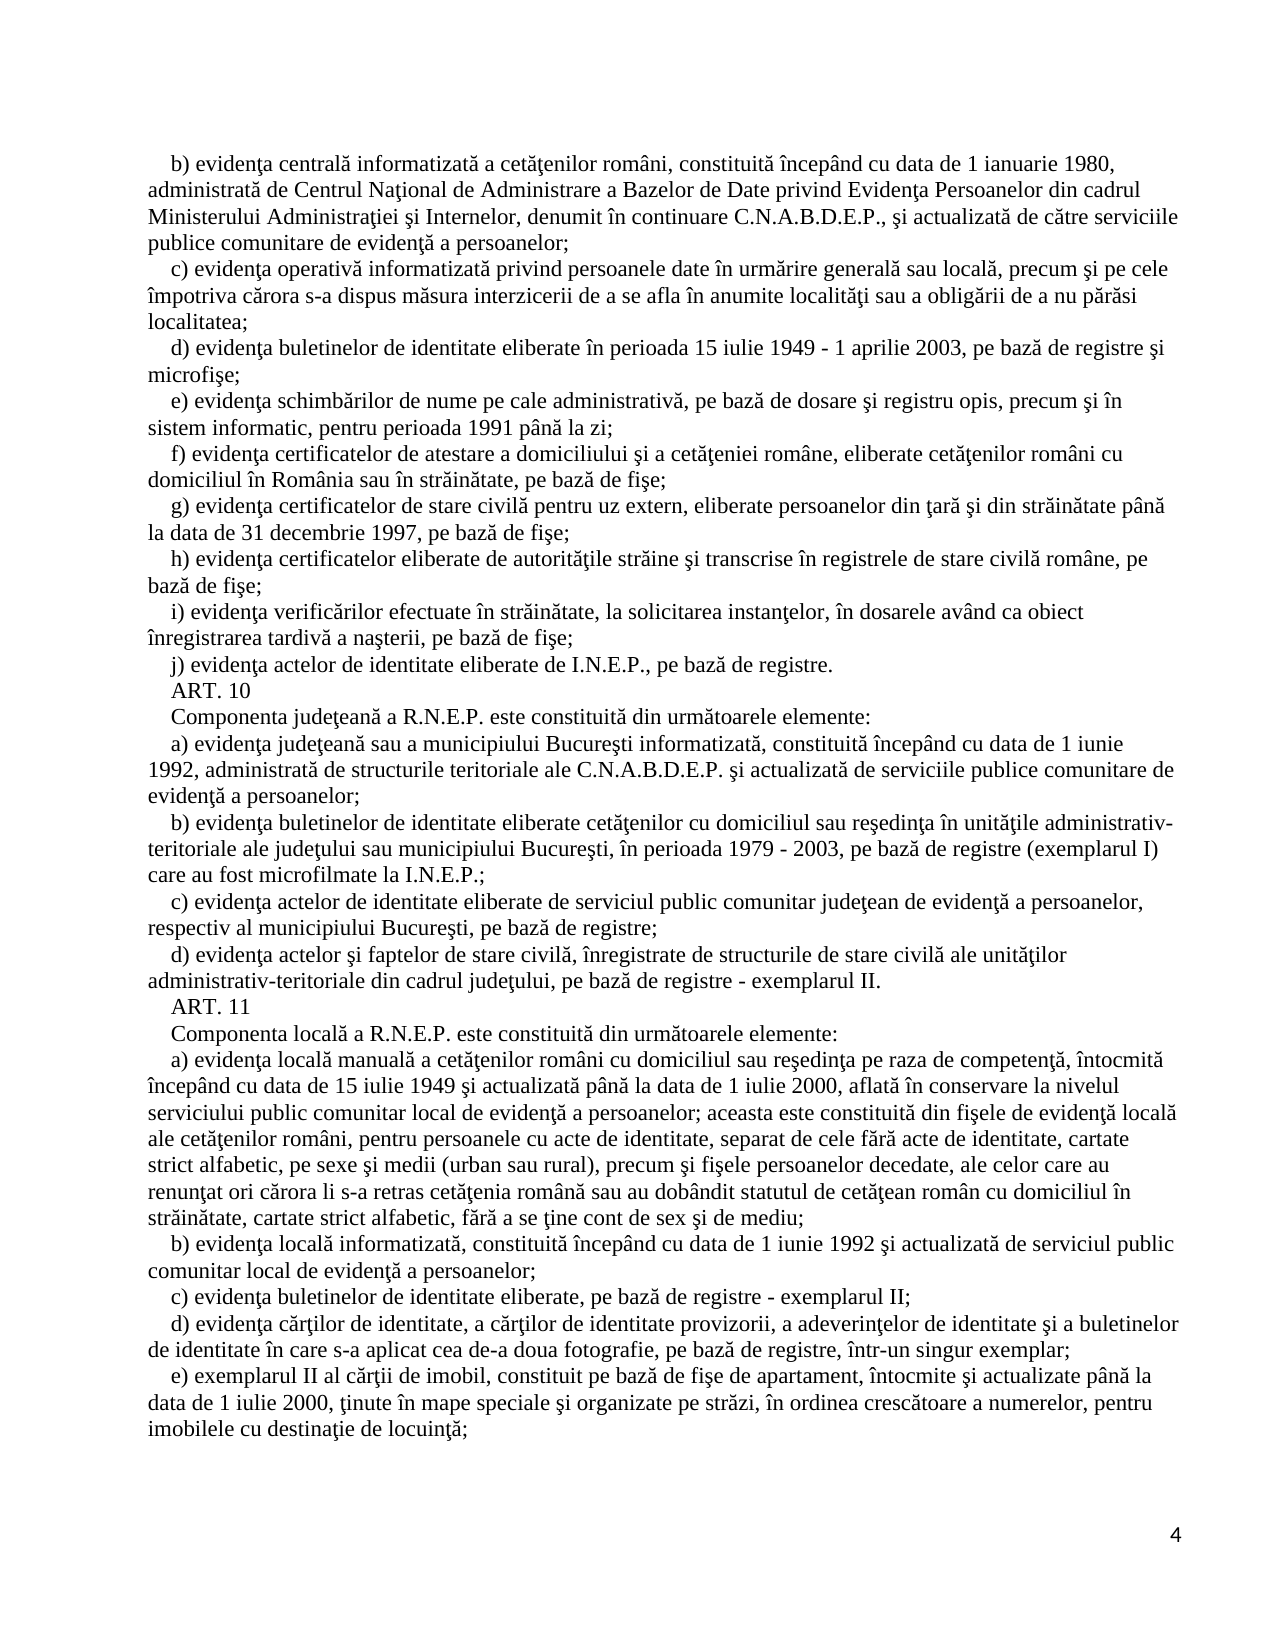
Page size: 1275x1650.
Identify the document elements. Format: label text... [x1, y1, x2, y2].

text e) evidenţa schimbărilor de nume pe cale administrativă, pe bază de dosare şi registru opis, precum şi în sistem informatic, pentru perioada 1991 până la zi; [148, 387, 1181, 440]
text Componenta locală a R.N.E.P. este constituită din următoarele elemente: [148, 1020, 1181, 1046]
text b) evidenţa centrală informatizată a cetăţenilor români, constituită începând cu data de 1 ianuarie 1980, administrată de Centrul Naţional de Administrare a Bazelor de Date privind Evidenţa Persoanelor din cadrul Ministerului Administraţiei şi Internelor, denumit în continuare C.N.A.B.D.E.P., şi actualizată de către serviciile publice comunitare de evidenţă a persoanelor; [148, 150, 1181, 255]
text a) evidenţa judeţeană sau a municipiului Bucureşti informatizată, constituită începând cu data de 1 iunie 1992, administrată de structurile teritoriale ale C.N.A.B.D.E.P. şi actualizată de serviciile publice comunitare de evidenţă a persoanelor; [148, 730, 1181, 809]
text c) evidenţa buletinelor de identitate eliberate, pe bază de registre - exemplarul II; [148, 1283, 1181, 1309]
text ART. 11 [148, 993, 1181, 1020]
text a) evidenţa locală manuală a cetăţenilor români cu domiciliul sau reşedinţa pe raza de competenţă, întocmită începând cu data de 15 iulie 1949 şi actualizată până la data de 1 iulie 2000, aflată în conservare la nivelul serviciului public comunitar local de evidenţă a persoanelor; aceasta este constituită din fişele de evidenţă locală ale cetăţenilor români, pentru persoanele cu acte de identitate, separat de cele fără acte de identitate, cartate strict alfabetic, pe sexe şi medii (urban sau rural), precum şi fişele persoanelor decedate, ale celor care au renunţat ori cărora li s-a retras cetăţenia română sau au dobândit statutul de cetăţean român cu domiciliul în străinătate, cartate strict alfabetic, fără a se ţine cont de sex şi de mediu; [148, 1046, 1181, 1231]
text Componenta judeţeană a R.N.E.P. este constituită din următoarele elemente: [148, 703, 1181, 730]
text ART. 10 [148, 677, 1181, 703]
text d) evidenţa buletinelor de identitate eliberate în perioada 15 iulie 1949 - 1 aprilie 2003, pe bază de registre şi microfişe; [148, 334, 1181, 387]
text b) evidenţa locală informatizată, constituită începând cu data de 1 iunie 1992 şi actualizată de serviciul public comunitar local de evidenţă a persoanelor; [148, 1231, 1181, 1283]
text i) evidenţa verificărilor efectuate în străinătate, la solicitarea instanţelor, în dosarele având ca obiect înregistrarea tardivă a naşterii, pe bază de fişe; [148, 598, 1181, 651]
text c) evidenţa operativă informatizată privind persoanele date în urmărire generală sau locală, precum şi pe cele împotriva cărora s-a dispus măsura interzicerii de a se afla în anumite localităţi sau a obligării de a nu părăsi localitatea; [148, 255, 1181, 334]
text b) evidenţa buletinelor de identitate eliberate cetăţenilor cu domiciliul sau reşedinţa în unităţile administrativ-teritoriale ale judeţului sau municipiului Bucureşti, în perioada 1979 - 2003, pe bază de registre (exemplarul I) care au fost microfilmate la I.N.E.P.; [148, 809, 1181, 888]
text d) evidenţa cărţilor de identitate, a cărţilor de identitate provizorii, a adeverinţelor de identitate şi a buletinelor de identitate în care s-a aplicat cea de-a doua fotografie, pe bază de registre, într-un singur exemplar; [148, 1309, 1181, 1362]
text g) evidenţa certificatelor de stare civilă pentru uz extern, eliberate persoanelor din ţară şi din străinătate până la data de 31 decembrie 1997, pe bază de fişe; [148, 493, 1181, 545]
text h) evidenţa certificatelor eliberate de autorităţile străine şi transcrise în registrele de stare civilă române, pe bază de fişe; [148, 545, 1181, 598]
text e) exemplarul II al cărţii de imobil, constituit pe bază de fişe de apartament, întocmite şi actualizate până la data de 1 iulie 2000, ţinute în mape speciale şi organizate pe străzi, în ordinea crescătoare a numerelor, pentru imobilele cu destinaţie de locuinţă; [148, 1362, 1181, 1441]
text j) evidenţa actelor de identitate eliberate de I.N.E.P., pe bază de registre. [148, 651, 1181, 677]
text c) evidenţa actelor de identitate eliberate de serviciul public comunitar judeţean de evidenţă a persoanelor, respectiv al municipiului Bucureşti, pe bază de registre; [148, 888, 1181, 941]
text d) evidenţa actelor şi faptelor de stare civilă, înregistrate de structurile de stare civilă ale unităţilor administrativ-teritoriale din cadrul judeţului, pe bază de registre - exemplarul II. [148, 941, 1181, 993]
text f) evidenţa certificatelor de atestare a domiciliului şi a cetăţeniei române, eliberate cetăţenilor români cu domiciliul în România sau în străinătate, pe bază de fişe; [148, 440, 1181, 493]
